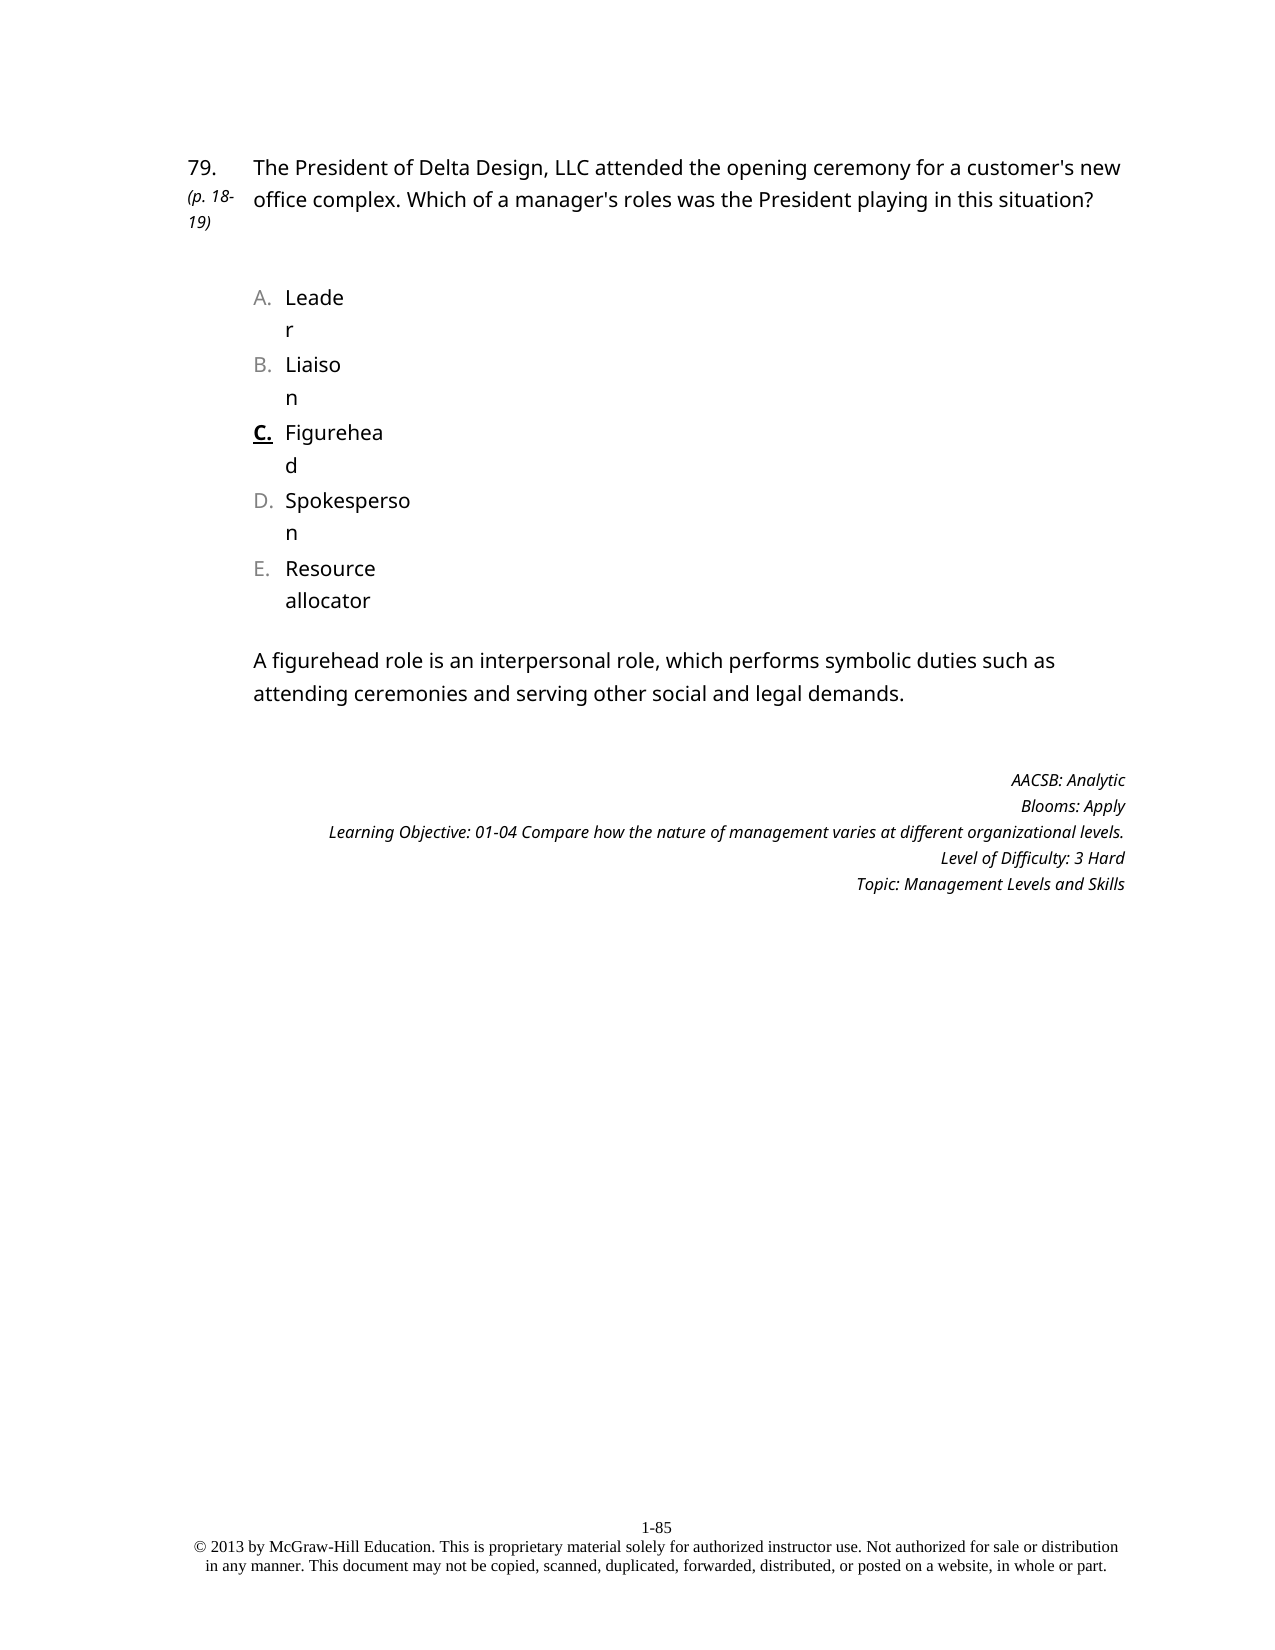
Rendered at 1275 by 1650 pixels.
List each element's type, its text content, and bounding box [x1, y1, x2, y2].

table_header 79. (p. 18-19) [188, 153, 253, 739]
table_header The President of Delta Design, LLC attended the opening ceremony for a customer's new office complex. Which of a manager's roles was the President playing in this situation? A figurehead role is an interpersonal role, which performs symbolic duties such as attending ceremonies and serving other social and legal demands. [253, 153, 1125, 739]
table_header AACSB: Analytic Blooms: Apply Learning Objective: 01-04 Compare how the nature of management varies at different organizational levels. Level of Difficulty: 3 Hard Topic: Management Levels and Skills [188, 768, 1125, 931]
